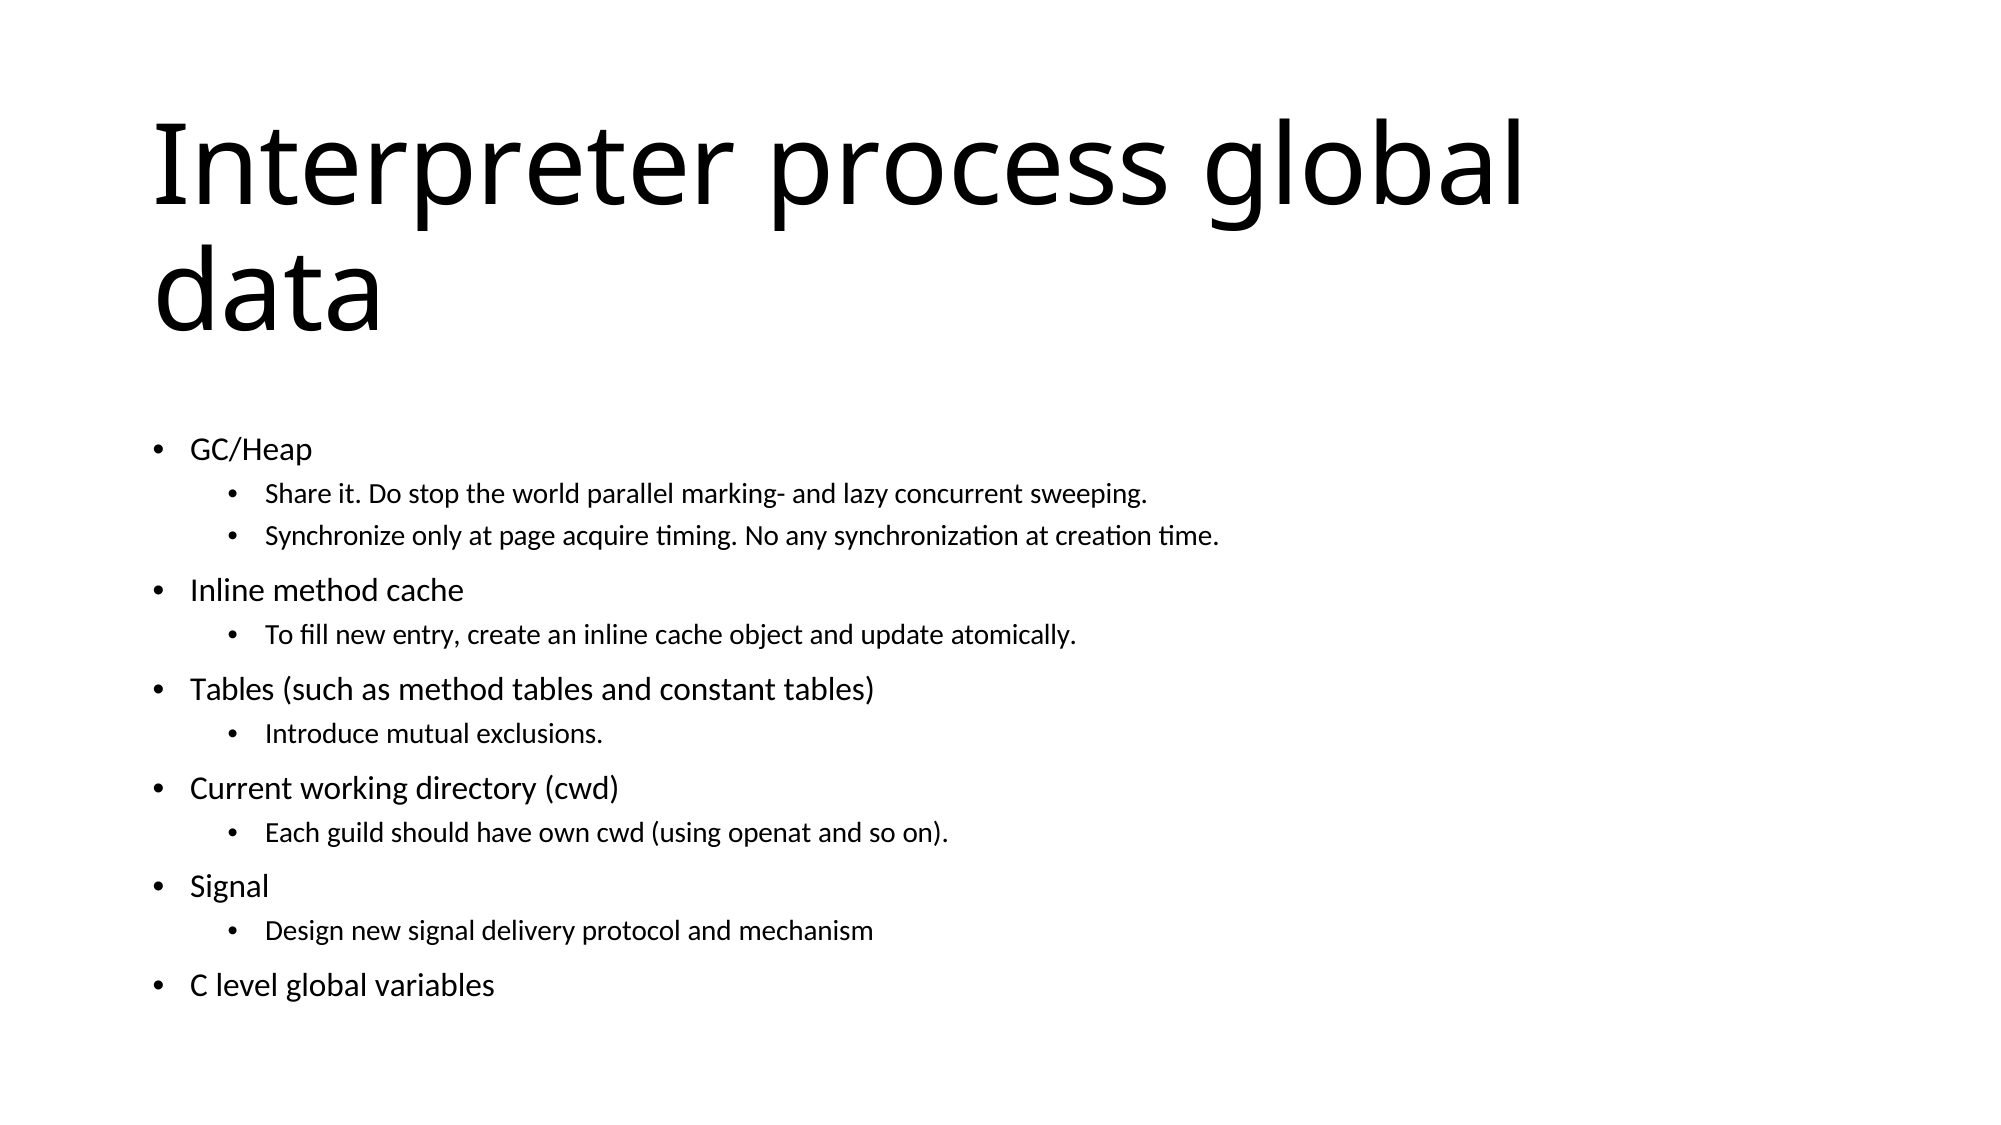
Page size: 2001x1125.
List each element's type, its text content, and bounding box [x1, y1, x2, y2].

list Current working directory (cwd) [152, 767, 1710, 807]
list Introduce mutual exclusions. [227, 715, 1710, 751]
list Inline method cache [152, 569, 1710, 610]
list Synchronize only at page acquire timing. No any synchronization at creation time. [227, 517, 1710, 553]
list GC/Heap [152, 428, 1710, 469]
list To fill new entry, create an inline cache object and update atomically. [227, 616, 1710, 652]
list Design new signal delivery protocol and mechanism [227, 912, 1710, 948]
list Signal [152, 865, 1710, 906]
list Each guild should have own cwd (using openat and so on). [227, 814, 1710, 849]
subtitle Interpreter process global data [152, 104, 1710, 356]
list Share it. Do stop the world parallel marking- and lazy concurrent sweeping. [227, 475, 1710, 511]
list Tables (such as method tables and constant tables) [152, 668, 1710, 709]
list C level global variables [152, 964, 1710, 1005]
